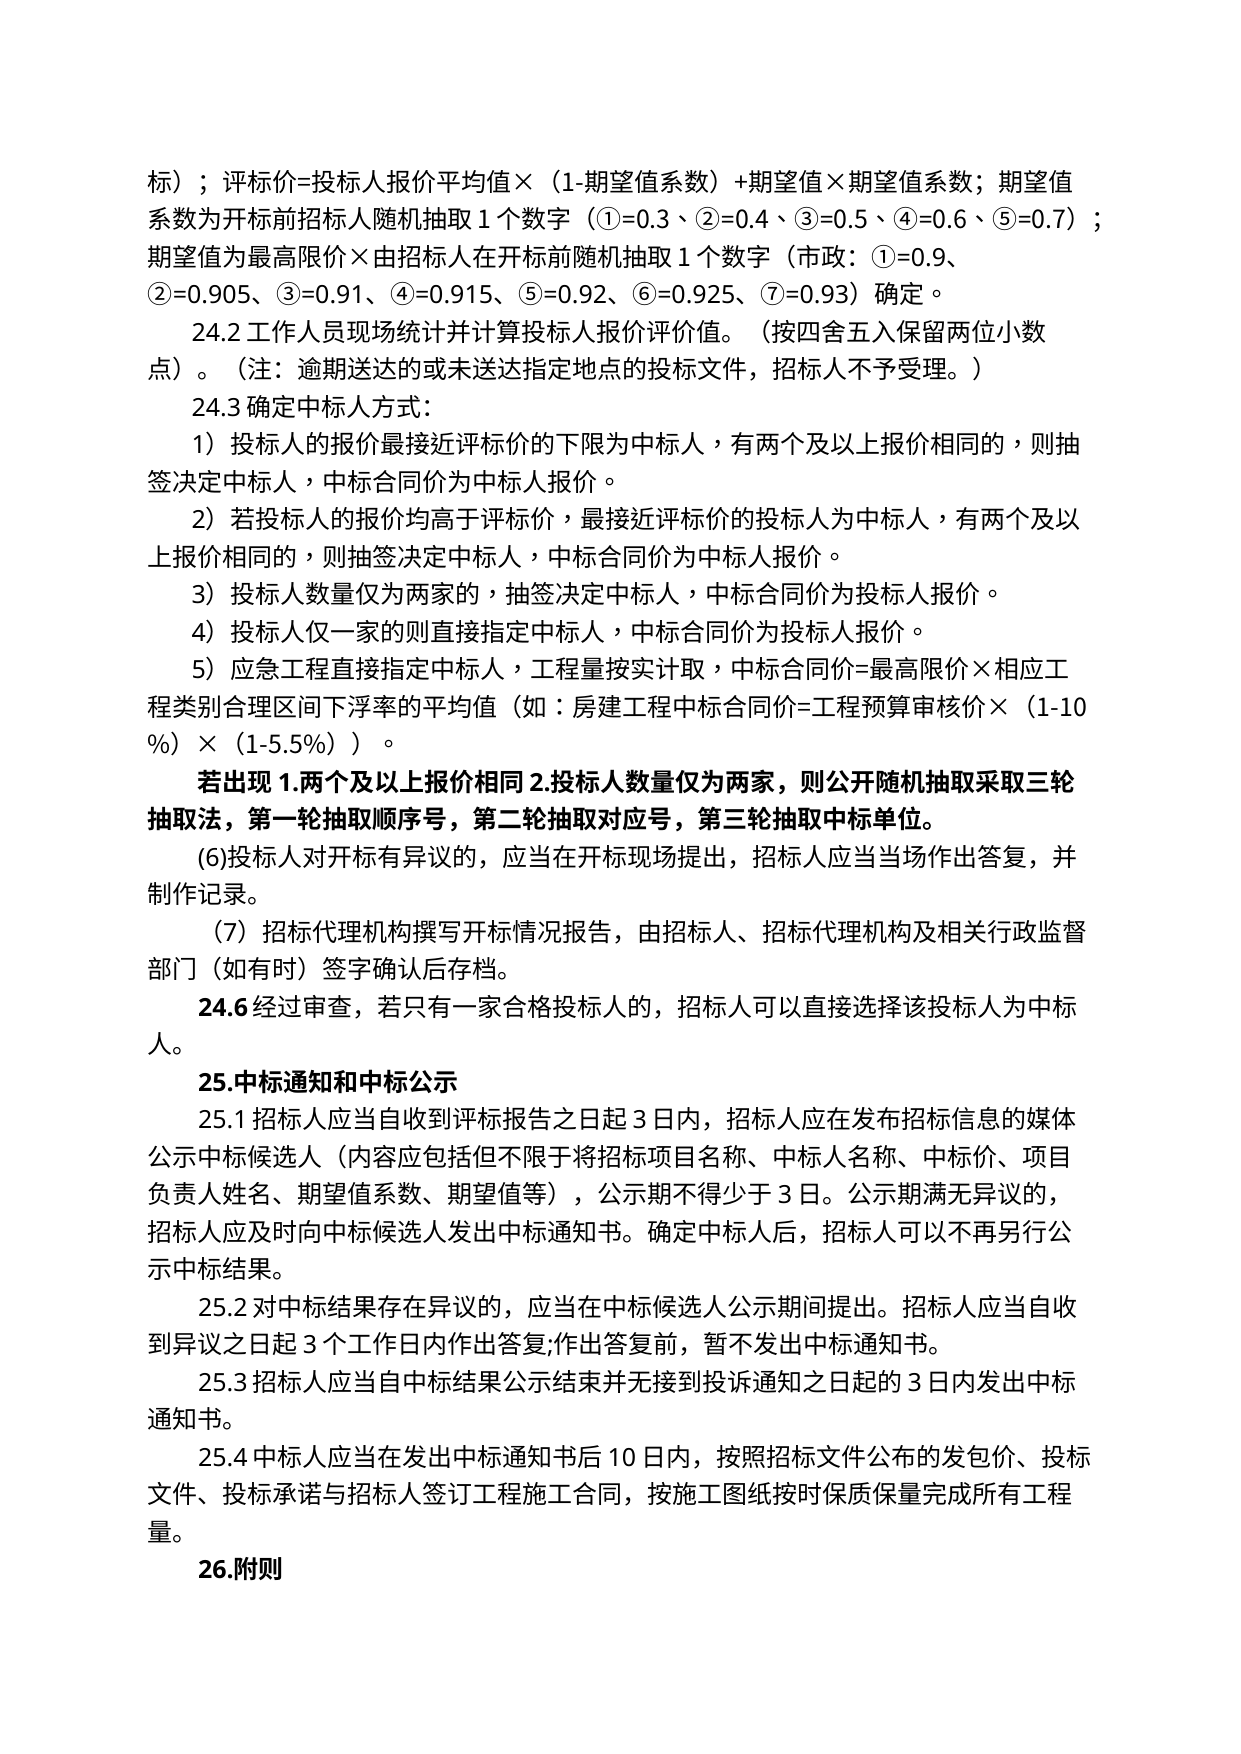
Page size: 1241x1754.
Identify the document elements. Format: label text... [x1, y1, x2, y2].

text 24.6经过审查，若只有一家合格投标人的，招标人可以直接选择该投标人为中标人。 [148, 986, 1093, 1061]
text （7）招标代理机构撰写开标情况报告，由招标人、招标代理机构及相关行政监督部门（如有时）签字确认后存档。 [148, 911, 1093, 986]
text 25.2对中标结果存在异议的，应当在中标候选人公示期间提出。招标人应当自收到异议之日起3个工作日内作出答复;作出答复前，暂不发出中标通知书。 [148, 1286, 1093, 1361]
text 25.中标通知和中标公示 [148, 1061, 1093, 1098]
text 3）投标人数量仅为两家的，抽签决定中标人，中标合同价为投标人报价。 [148, 573, 1093, 611]
text 1）投标人的报价最接近评标价的下限为中标人，有两个及以上报价相同的，则抽签决定中标人，中标合同价为中标人报价。 [148, 423, 1093, 498]
text 25.4中标人应当在发出中标通知书后10日内，按照招标文件公布的发包价、投标文件、投标承诺与招标人签订工程施工合同，按施工图纸按时保质保量完成所有工程量。 [148, 1436, 1093, 1548]
text 26.附则 [148, 1548, 1093, 1586]
text 若出现1.两个及以上报价相同2.投标人数量仅为两家，则公开随机抽取采取三轮抽取法，第一轮抽取顺序号，第二轮抽取对应号，第三轮抽取中标单位。 [148, 761, 1093, 836]
text 24.2工作人员现场统计并计算投标人报价评价值。（按四舍五入保留两位小数点）。（注：逾期送达的或未送达指定地点的投标文件，招标人不予受理。） [148, 311, 1093, 386]
text 24.3确定中标人方式： [148, 386, 1093, 423]
text 4）投标人仅一家的则直接指定中标人，中标合同价为投标人报价。 [148, 611, 1093, 648]
text 25.1招标人应当自收到评标报告之日起3日内，招标人应在发布招标信息的媒体公示中标候选人（内容应包括但不限于将招标项目名称、中标人名称、中标价、项目负责人姓名、期望值系数、期望值等），公示期不得少于3日。公示期满无异议的，招标人应及时向中标候选人发出中标通知书。确定中标人后，招标人可以不再另行公示中标结果。 [148, 1098, 1093, 1286]
text (6)投标人对开标有异议的，应当在开标现场提出，招标人应当当场作出答复，并制作记录。 [148, 836, 1093, 911]
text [148, 161, 1093, 202]
text 2）若投标人的报价均高于评标价，最接近评标价的投标人为中标人，有两个及以上报价相同的，则抽签决定中标人，中标合同价为中标人报价。 [148, 498, 1093, 573]
text 25.3招标人应当自中标结果公示结束并无接到投诉通知之日起的3日内发出中标通知书。 [148, 1361, 1093, 1436]
text 5）应急工程直接指定中标人，工程量按实计取，中标合同价=最高限价×相应工程类别合理区间下浮率的平均值（如：房建工程中标合同价=工程预算审核价×（1-10%）×（1-5.5%））。 [148, 648, 1093, 761]
